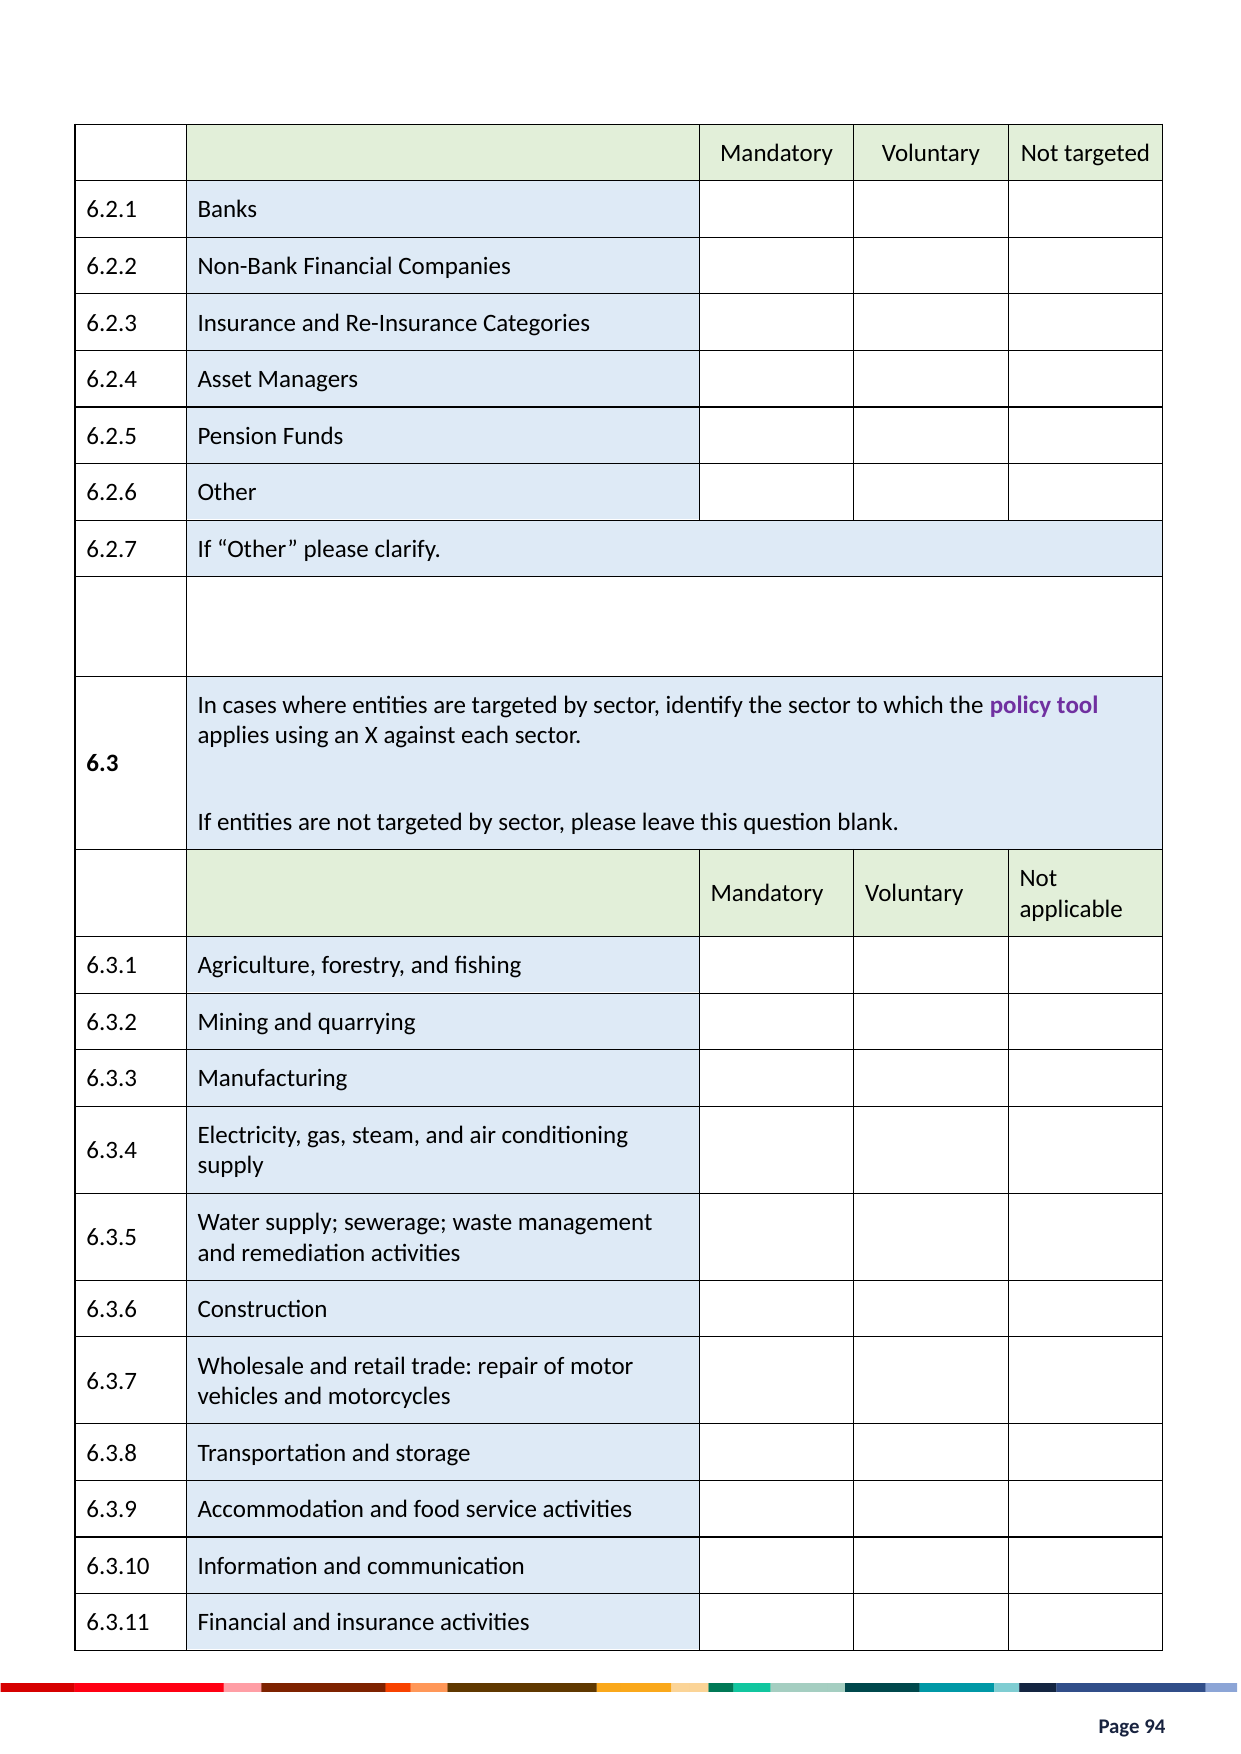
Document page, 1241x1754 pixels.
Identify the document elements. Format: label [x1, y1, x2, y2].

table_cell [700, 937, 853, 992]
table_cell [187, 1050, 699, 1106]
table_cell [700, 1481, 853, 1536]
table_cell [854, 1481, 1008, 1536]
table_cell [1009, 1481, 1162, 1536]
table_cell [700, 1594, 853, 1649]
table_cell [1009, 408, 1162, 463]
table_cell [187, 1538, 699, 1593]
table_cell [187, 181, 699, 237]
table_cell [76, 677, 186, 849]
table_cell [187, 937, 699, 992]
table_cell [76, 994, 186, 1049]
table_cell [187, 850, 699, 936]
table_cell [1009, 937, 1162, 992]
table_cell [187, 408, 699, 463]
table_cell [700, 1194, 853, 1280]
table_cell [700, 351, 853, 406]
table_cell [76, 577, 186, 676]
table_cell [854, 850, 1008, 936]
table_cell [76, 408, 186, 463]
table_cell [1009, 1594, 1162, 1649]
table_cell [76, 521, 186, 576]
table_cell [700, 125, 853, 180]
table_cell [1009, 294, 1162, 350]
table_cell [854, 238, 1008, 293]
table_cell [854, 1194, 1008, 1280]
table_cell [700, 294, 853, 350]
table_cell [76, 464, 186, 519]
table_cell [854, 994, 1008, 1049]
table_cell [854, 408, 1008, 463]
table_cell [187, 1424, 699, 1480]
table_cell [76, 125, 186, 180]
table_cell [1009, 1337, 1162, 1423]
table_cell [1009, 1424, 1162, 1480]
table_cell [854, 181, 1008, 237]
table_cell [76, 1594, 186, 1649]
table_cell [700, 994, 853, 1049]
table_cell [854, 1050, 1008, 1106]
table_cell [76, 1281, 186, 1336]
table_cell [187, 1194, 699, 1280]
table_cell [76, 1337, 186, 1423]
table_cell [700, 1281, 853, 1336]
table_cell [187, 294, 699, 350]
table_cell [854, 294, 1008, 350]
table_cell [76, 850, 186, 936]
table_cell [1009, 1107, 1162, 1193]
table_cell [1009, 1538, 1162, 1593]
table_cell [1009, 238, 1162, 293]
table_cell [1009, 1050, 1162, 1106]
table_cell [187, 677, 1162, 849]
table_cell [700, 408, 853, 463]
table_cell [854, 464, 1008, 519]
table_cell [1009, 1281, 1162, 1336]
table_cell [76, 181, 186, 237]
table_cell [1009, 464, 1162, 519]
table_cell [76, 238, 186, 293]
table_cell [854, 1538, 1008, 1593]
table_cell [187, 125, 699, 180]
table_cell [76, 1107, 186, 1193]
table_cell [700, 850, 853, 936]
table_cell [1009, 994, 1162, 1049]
picture [0, 1683, 1236, 1692]
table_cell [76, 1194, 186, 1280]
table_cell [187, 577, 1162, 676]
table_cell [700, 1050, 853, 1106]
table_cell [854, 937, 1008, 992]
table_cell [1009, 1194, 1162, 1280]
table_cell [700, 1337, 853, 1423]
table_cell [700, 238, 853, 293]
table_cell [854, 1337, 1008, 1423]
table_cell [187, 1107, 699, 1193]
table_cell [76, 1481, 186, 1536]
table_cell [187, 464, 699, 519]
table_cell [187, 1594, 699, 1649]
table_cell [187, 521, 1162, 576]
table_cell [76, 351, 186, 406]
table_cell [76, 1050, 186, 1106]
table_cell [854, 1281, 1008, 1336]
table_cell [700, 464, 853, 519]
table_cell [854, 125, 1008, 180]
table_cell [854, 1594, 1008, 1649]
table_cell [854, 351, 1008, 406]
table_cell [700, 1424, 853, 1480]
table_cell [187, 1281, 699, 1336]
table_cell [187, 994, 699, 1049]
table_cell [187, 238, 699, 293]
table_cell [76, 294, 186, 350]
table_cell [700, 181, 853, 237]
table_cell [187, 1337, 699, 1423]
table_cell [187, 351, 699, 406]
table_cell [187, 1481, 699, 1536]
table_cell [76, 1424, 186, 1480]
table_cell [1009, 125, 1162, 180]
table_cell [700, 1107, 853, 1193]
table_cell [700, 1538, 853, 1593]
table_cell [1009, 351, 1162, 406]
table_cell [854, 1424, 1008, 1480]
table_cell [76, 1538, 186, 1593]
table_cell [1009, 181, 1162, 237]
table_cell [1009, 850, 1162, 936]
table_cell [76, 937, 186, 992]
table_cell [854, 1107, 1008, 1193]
